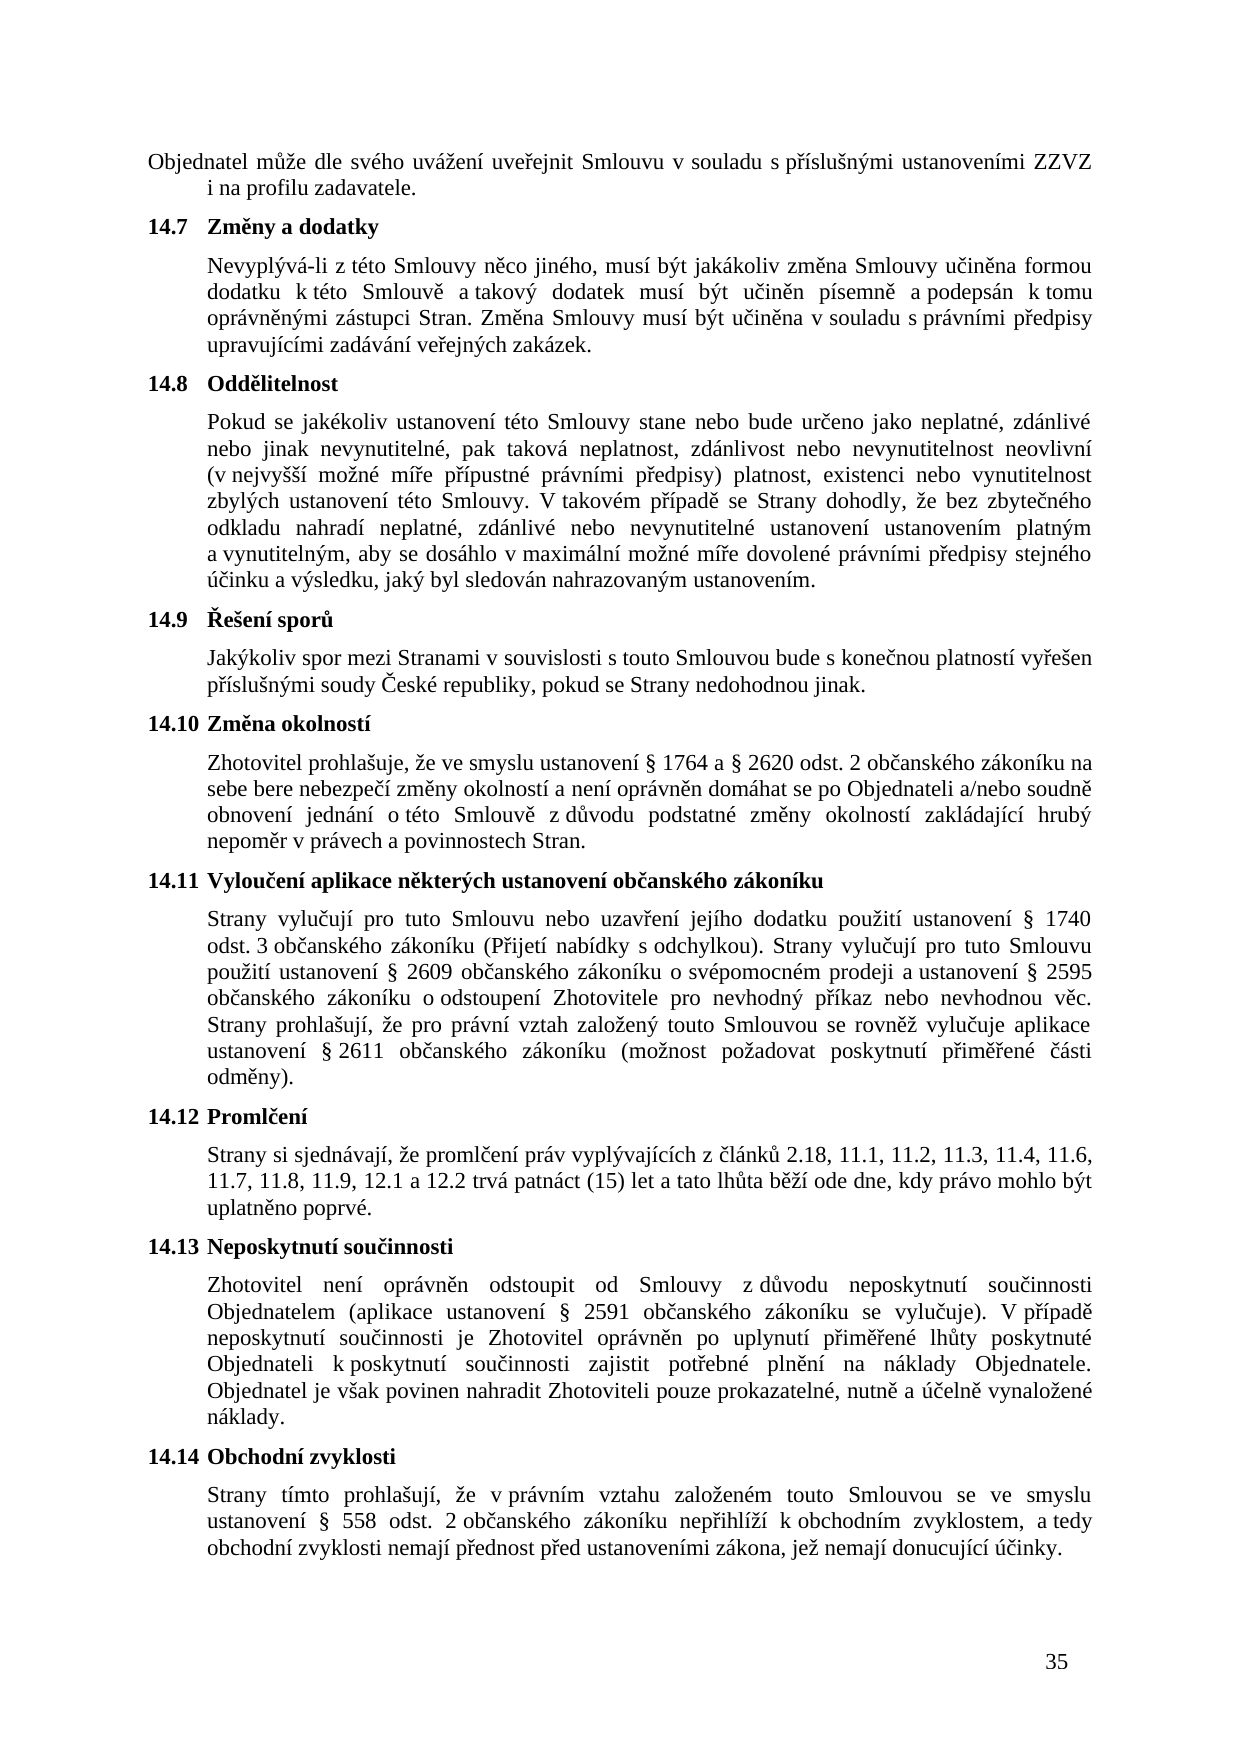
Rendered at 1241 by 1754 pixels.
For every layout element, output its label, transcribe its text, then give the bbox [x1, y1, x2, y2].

subtitle Změny a dodatky [148, 213, 1092, 240]
subtitle Neposkytnutí součinnosti [148, 1233, 1092, 1259]
text Strany tímto prohlašují, že v právním vztahu založeném touto Smlouvou se ve smyslu ustanovení § 558 odst. 2 občanského zákoníku nepřihlíží k obchodním zvyklostem, a tedy obchodní zvyklosti nemají přednost před ustanoveními zákona, jež nemají donucující účinky. [207, 1481, 1092, 1560]
text Strany si sjednávají, že promlčení práv vyplývajících z článků 2.18, 11.1, 11.2, 11.3, 11.4, 11.6, 11.7, 11.8, 11.9, 12.1 a 12.2 trvá patnáct (15) let a tato lhůta běží ode dne, kdy právo mohlo být uplatněno poprvé. [207, 1141, 1092, 1220]
text Objednatel může dle svého uvážení uveřejnit Smlouvu v souladu s příslušnými ustanoveními ZZVZ i na profilu zadavatele. [148, 148, 1092, 200]
subtitle Řešení sporů [148, 606, 1092, 632]
text Zhotovitel prohlašuje, že ve smyslu ustanovení § 1764 a § 2620 odst. 2 občanského zákoníku na sebe bere nebezpečí změny okolností a není oprávněn domáhat se po Objednateli a/nebo soudně obnovení jednání o této Smlouvě z důvodu podstatné změny okolností zakládající hrubý nepoměr v právech a povinnostech Stran. [207, 748, 1092, 854]
subtitle Promlčení [148, 1103, 1092, 1129]
text Jakýkoliv spor mezi Stranami v souvislosti s touto Smlouvou bude s konečnou platností vyřešen příslušnými soudy České republiky, pokud se Strany nedohodnou jinak. [207, 644, 1092, 697]
subtitle Vyloučení aplikace některých ustanovení občanského zákoníku [148, 867, 1092, 893]
text Zhotovitel není oprávněn odstoupit od Smlouvy z důvodu neposkytnutí součinnosti Objednatelem (aplikace ustanovení § 2591 občanského zákoníku se vylučuje). V případě neposkytnutí součinnosti je Zhotovitel oprávněn po uplynutí přiměřené lhůty poskytnuté Objednateli k poskytnutí součinnosti zajistit potřebné plnění na náklady Objednatele. Objednatel je však povinen nahradit Zhotoviteli pouze prokazatelné, nutně a účelně vynaložené náklady. [207, 1271, 1092, 1429]
subtitle Změna okolností [148, 710, 1092, 736]
subtitle Oddělitelnost [148, 370, 1092, 397]
text Strany vylučují pro tuto Smlouvu nebo uzavření jejího dodatku použití ustanovení § 1740 odst. 3 občanského zákoníku (Přijetí nabídky s odchylkou). Strany vylučují pro tuto Smlouvu použití ustanovení § 2609 občanského zákoníku o svépomocném prodeji a ustanovení § 2595 občanského zákoníku o odstoupení Zhotovitele pro nevhodný příkaz nebo nevhodnou věc. Strany prohlašují, že pro právní vztah založený touto Smlouvou se rovněž vylučuje aplikace ustanovení § 2611 občanského zákoníku (možnost požadovat poskytnutí přiměřené části odměny). [207, 905, 1092, 1090]
text Pokud se jakékoliv ustanovení této Smlouvy stane nebo bude určeno jako neplatné, zdánlivé nebo jinak nevynutitelné, pak taková neplatnost, zdánlivost nebo nevynutitelnost neovlivní (v nejvyšší možné míře přípustné právními předpisy) platnost, existenci nebo vynutitelnost zbylých ustanovení této Smlouvy. V takovém případě se Strany dohodly, že bez zbytečného odkladu nahradí neplatné, zdánlivé nebo nevynutitelné ustanovení ustanovením platným a vynutitelným, aby se dosáhlo v maximální možné míře dovolené právními předpisy stejného účinku a výsledku, jaký byl sledován nahrazovaným ustanovením. [207, 408, 1092, 593]
subtitle Obchodní zvyklosti [148, 1443, 1092, 1469]
text Nevyplývá-li z této Smlouvy něco jiného, musí být jakákoliv změna Smlouvy učiněna formou dodatku k této Smlouvě a takový dodatek musí být učiněn písemně a podepsán k tomu oprávněnými zástupci Stran. Změna Smlouvy musí být učiněna v souladu s právními předpisy upravujícími zadávání veřejných zakázek. [207, 252, 1092, 357]
